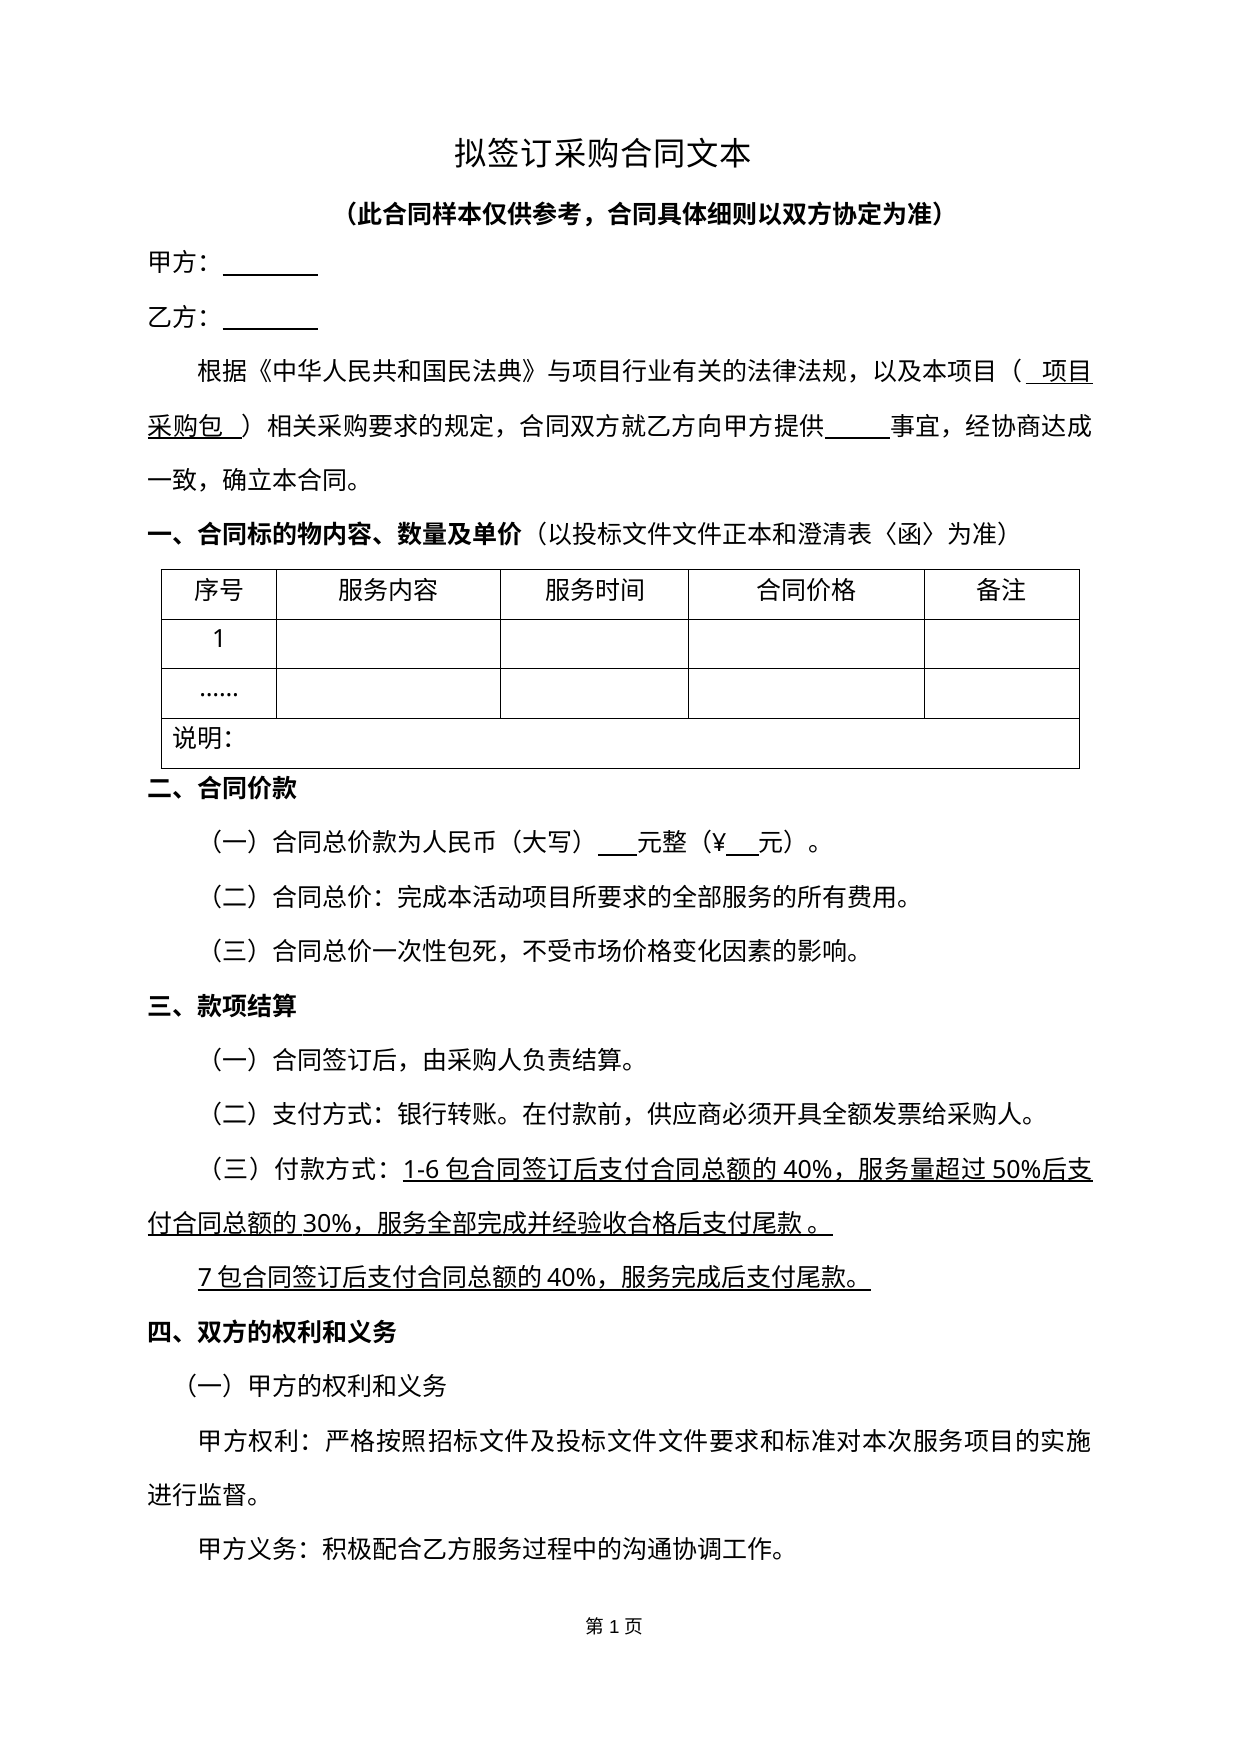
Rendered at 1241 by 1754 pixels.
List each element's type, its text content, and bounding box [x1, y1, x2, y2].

table_cell [689, 620, 924, 668]
table_header 服务内容 [277, 570, 500, 619]
text 三、款项结算 [148, 986, 1093, 1022]
text 甲方义务：积极配合乙方服务过程中的沟通协调工作。 [148, 1530, 1093, 1566]
text 甲方权利：严格按照招标文件及投标文件文件要求和标准对本次服务项目的实施进行监督。 [148, 1421, 1093, 1512]
table_cell 说明： [162, 719, 1079, 767]
text 四、双方的权利和义务 [148, 1312, 1093, 1348]
text （一）合同总价款为人民币（大写） 元整（¥ 元）。 [148, 823, 1093, 859]
table_cell [277, 620, 500, 668]
table_header 服务时间 [501, 570, 688, 619]
table_cell [277, 669, 500, 718]
text 一、合同标的物内容、数量及单价（以投标文件文件正本和澄清表〈函〉为准） [148, 515, 1093, 551]
text 7包合同签订后支付合同总额的40%，服务完成后支付尾款。 [148, 1258, 1093, 1294]
text 二、合同价款 [148, 768, 1093, 805]
table_header 序号 [162, 570, 276, 619]
text 拟签订采购合同文本 [454, 136, 1093, 173]
text 乙方： [148, 297, 1093, 333]
table_header 合同价格 [689, 570, 924, 619]
text （三）付款方式：1-6包合同签订后支付合同总额的40%，服务量超过50%后支付合同总额的30%，服务全部完成并经验收合格后支付尾款 。 [148, 1149, 1093, 1240]
table_cell …… [162, 669, 276, 718]
text （三）合同总价一次性包死，不受市场价格变化因素的影响。 [148, 932, 1093, 968]
table_cell [925, 669, 1079, 718]
table_cell [925, 620, 1079, 668]
text （此合同样本仅供参考，合同具体细则以双方协定为准） [148, 200, 1093, 228]
text （一）甲方的权利和义务 [148, 1367, 1093, 1403]
text （二）支付方式：银行转账。在付款前，供应商必须开具全额发票给采购人。 [148, 1095, 1093, 1131]
text 根据《中华人民共和国民法典》与项目行业有关的法律法规，以及本项目（ 项目采购包 ）相关采购要求的规定，合同双方就乙方向甲方提供 事宜，经协商达成一致，确立本合同。 [148, 352, 1093, 497]
table_cell [501, 620, 688, 668]
table_cell 1 [162, 620, 276, 668]
table_cell [501, 669, 688, 718]
text 甲方： [148, 243, 1093, 279]
text （二）合同总价：完成本活动项目所要求的全部服务的所有费用。 [148, 877, 1093, 913]
text （一）合同签订后，由采购人负责结算。 [148, 1040, 1093, 1077]
table_header 备注 [925, 570, 1079, 619]
table_cell [689, 669, 924, 718]
